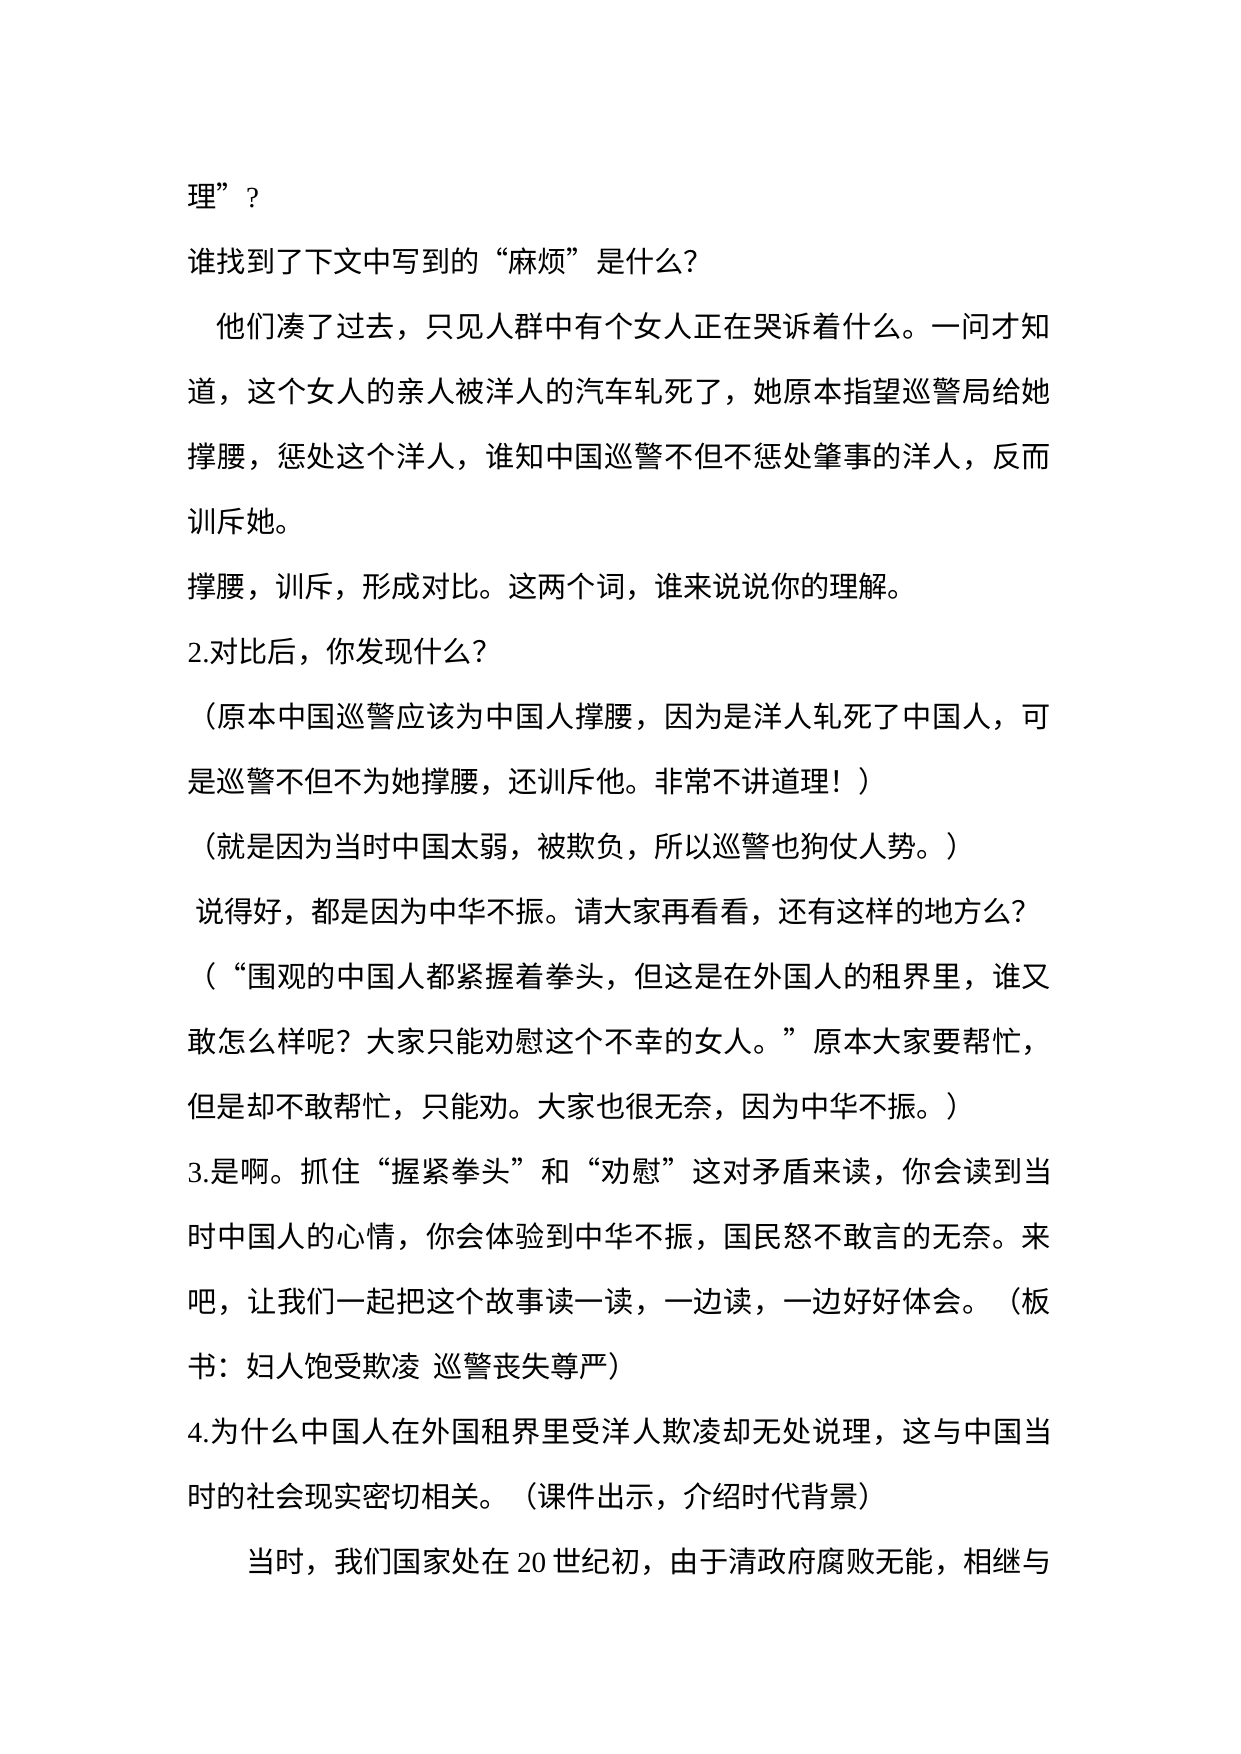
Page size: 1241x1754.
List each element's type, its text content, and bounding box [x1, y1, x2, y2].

text 他们凑了过去，只见人群中有个女人正在哭诉着什么。一问才知道，这个女人的亲人被洋人的汽车轧死了，她原本指望巡警局给她撑腰，惩处这个洋人，谁知中国巡警不但不惩处肇事的洋人，反而训斥她。 [187, 292, 1053, 552]
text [187, 162, 1053, 227]
text （“围观的中国人都紧握着拳头，但这是在外国人的租界里，谁又敢怎么样呢？大家只能劝慰这个不幸的女人。”原本大家要帮忙，但是却不敢帮忙，只能劝。大家也很无奈，因为中华不振。） [187, 942, 1053, 1137]
text 说得好，都是因为中华不振。请大家再看看，还有这样的地方么？ [187, 877, 1053, 942]
text 谁找到了下文中写到的“麻烦”是什么？ [187, 227, 1053, 292]
text 撑腰，训斥，形成对比。这两个词，谁来说说你的理解。 [187, 552, 1053, 617]
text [187, 1527, 1053, 1592]
text 4.为什么中国人在外国租界里受洋人欺凌却无处说理，这与中国当时的社会现实密切相关。（课件出示，介绍时代背景） [187, 1397, 1053, 1527]
text 3.是啊。抓住“握紧拳头”和“劝慰”这对矛盾来读，你会读到当时中国人的心情，你会体验到中华不振，国民怒不敢言的无奈。来吧，让我们一起把这个故事读一读，一边读，一边好好体会。（板书：妇人饱受欺凌 巡警丧失尊严） [187, 1137, 1053, 1397]
text （原本中国巡警应该为中国人撑腰，因为是洋人轧死了中国人，可是巡警不但不为她撑腰，还训斥他。非常不讲道理！） [187, 682, 1053, 812]
text （就是因为当时中国太弱，被欺负，所以巡警也狗仗人势。） [187, 812, 1053, 877]
text 2.对比后，你发现什么？ [187, 617, 1053, 682]
